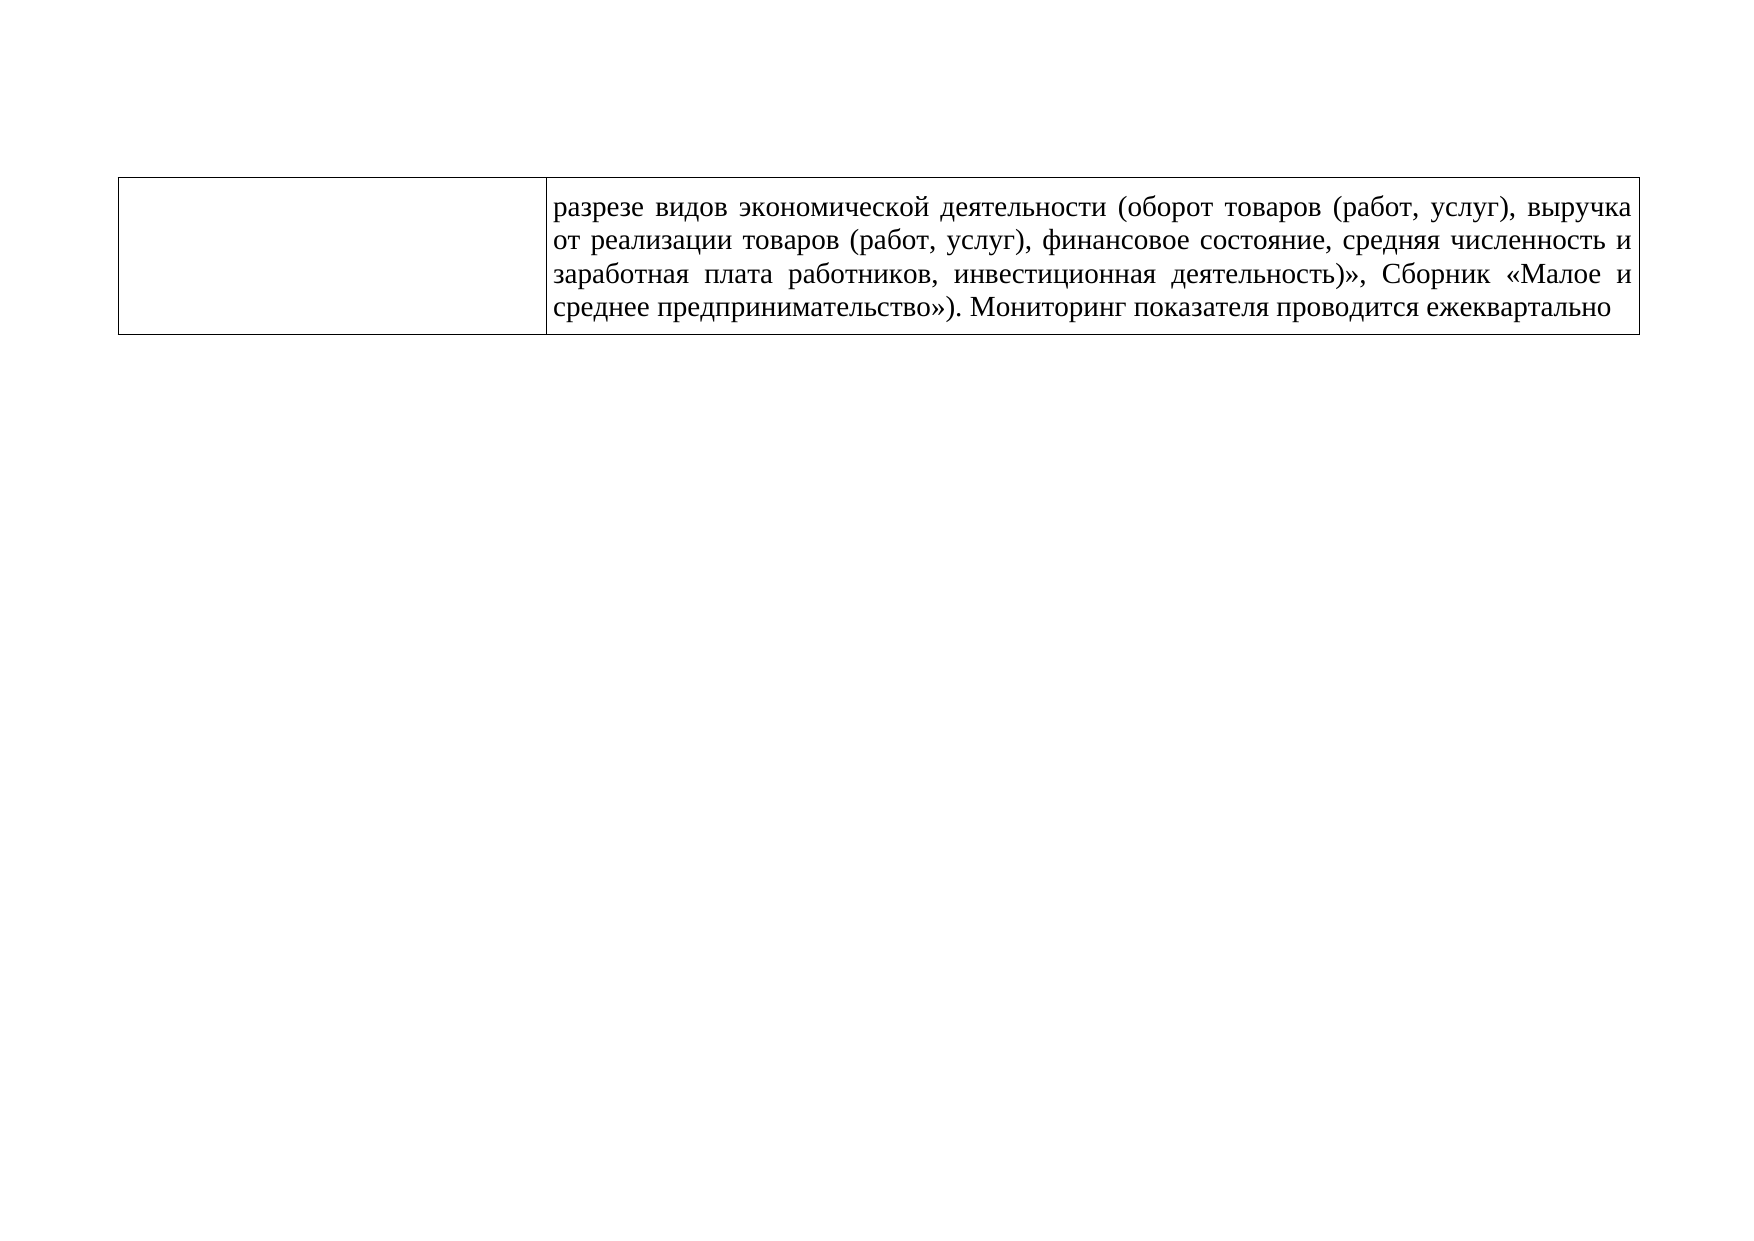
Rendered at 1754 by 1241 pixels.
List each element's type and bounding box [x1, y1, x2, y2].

table_cell [547, 178, 1639, 334]
table_cell [119, 178, 546, 334]
